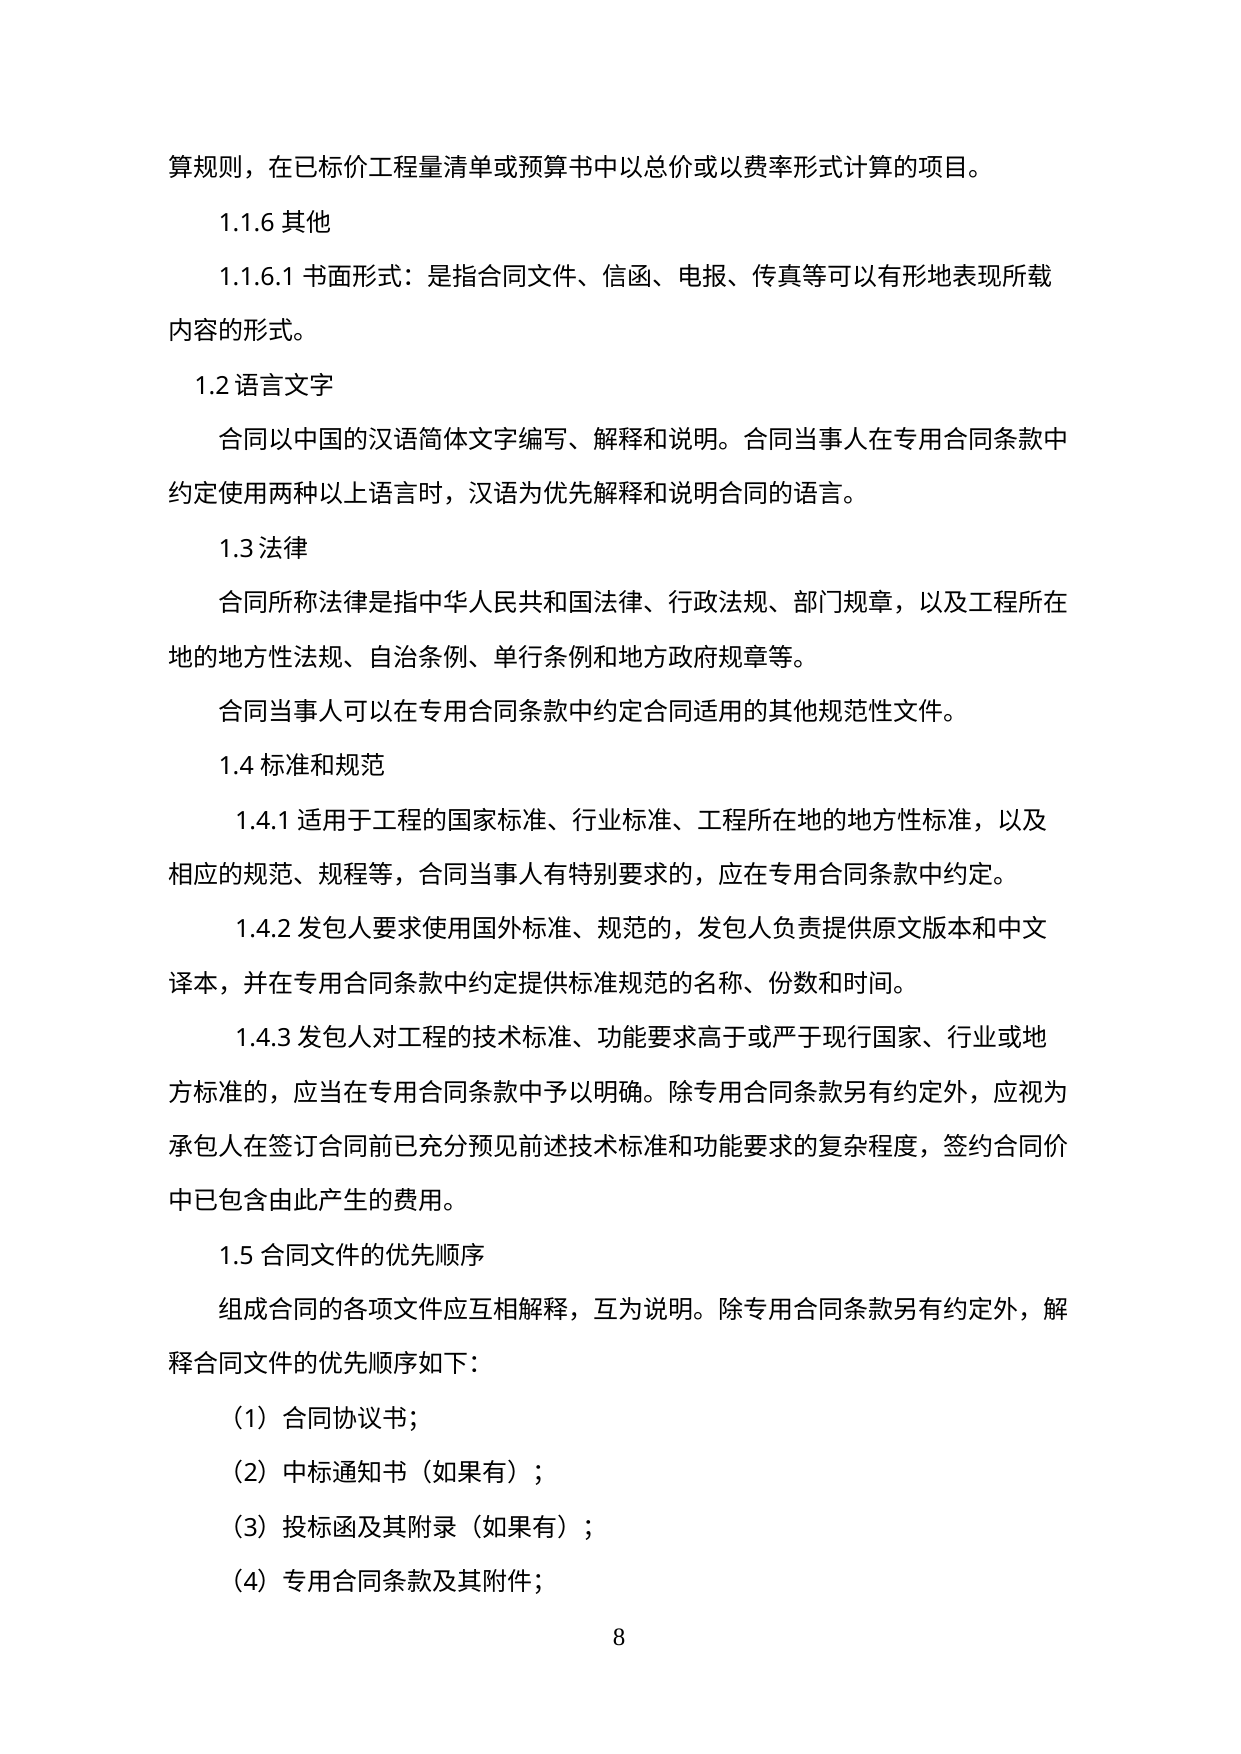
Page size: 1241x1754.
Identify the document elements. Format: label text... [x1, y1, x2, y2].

text （1）合同协议书； [168, 1398, 1069, 1434]
text 1.5 合同文件的优先顺序 [168, 1235, 1069, 1271]
text 1.3法律 [168, 528, 1069, 564]
text （3）投标函及其附录（如果有）； [168, 1507, 1069, 1543]
text 1.4.1 适用于工程的国家标准、行业标准、工程所在地的地方性标准，以及相应的规范、规程等，合同当事人有特别要求的，应在专用合同条款中约定。 [168, 800, 1069, 891]
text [168, 148, 1069, 184]
text 1.2语言文字 [168, 365, 1069, 401]
text 合同以中国的汉语简体文字编写、解释和说明。合同当事人在专用合同条款中约定使用两种以上语言时，汉语为优先解释和说明合同的语言。 [168, 419, 1069, 510]
text 合同当事人可以在专用合同条款中约定合同适用的其他规范性文件。 [168, 691, 1069, 728]
text 1.4.3 发包人对工程的技术标准、功能要求高于或严于现行国家、行业或地方标准的，应当在专用合同条款中予以明确。除专用合同条款另有约定外，应视为承包人在签订合同前已充分预见前述技术标准和功能要求的复杂程度，签约合同价中已包含由此产生的费用。 [168, 1018, 1069, 1217]
text 1.4 标准和规范 [168, 746, 1069, 782]
text （2）中标通知书（如果有）； [168, 1453, 1069, 1489]
text 合同所称法律是指中华人民共和国法律、行政法规、部门规章，以及工程所在地的地方性法规、自治条例、单行条例和地方政府规章等。 [168, 583, 1069, 673]
text 组成合同的各项文件应互相解释，互为说明。除专用合同条款另有约定外，解释合同文件的优先顺序如下： [168, 1289, 1069, 1380]
text （4）专用合同条款及其附件； [168, 1561, 1069, 1598]
text 1.1.6.1 书面形式：是指合同文件、信函、电报、传真等可以有形地表现所载内容的形式。 [168, 256, 1069, 347]
text 1.1.6 其他 [168, 202, 1069, 238]
text 1.4.2 发包人要求使用国外标准、规范的，发包人负责提供原文版本和中文译本，并在专用合同条款中约定提供标准规范的名称、份数和时间。 [168, 909, 1069, 999]
